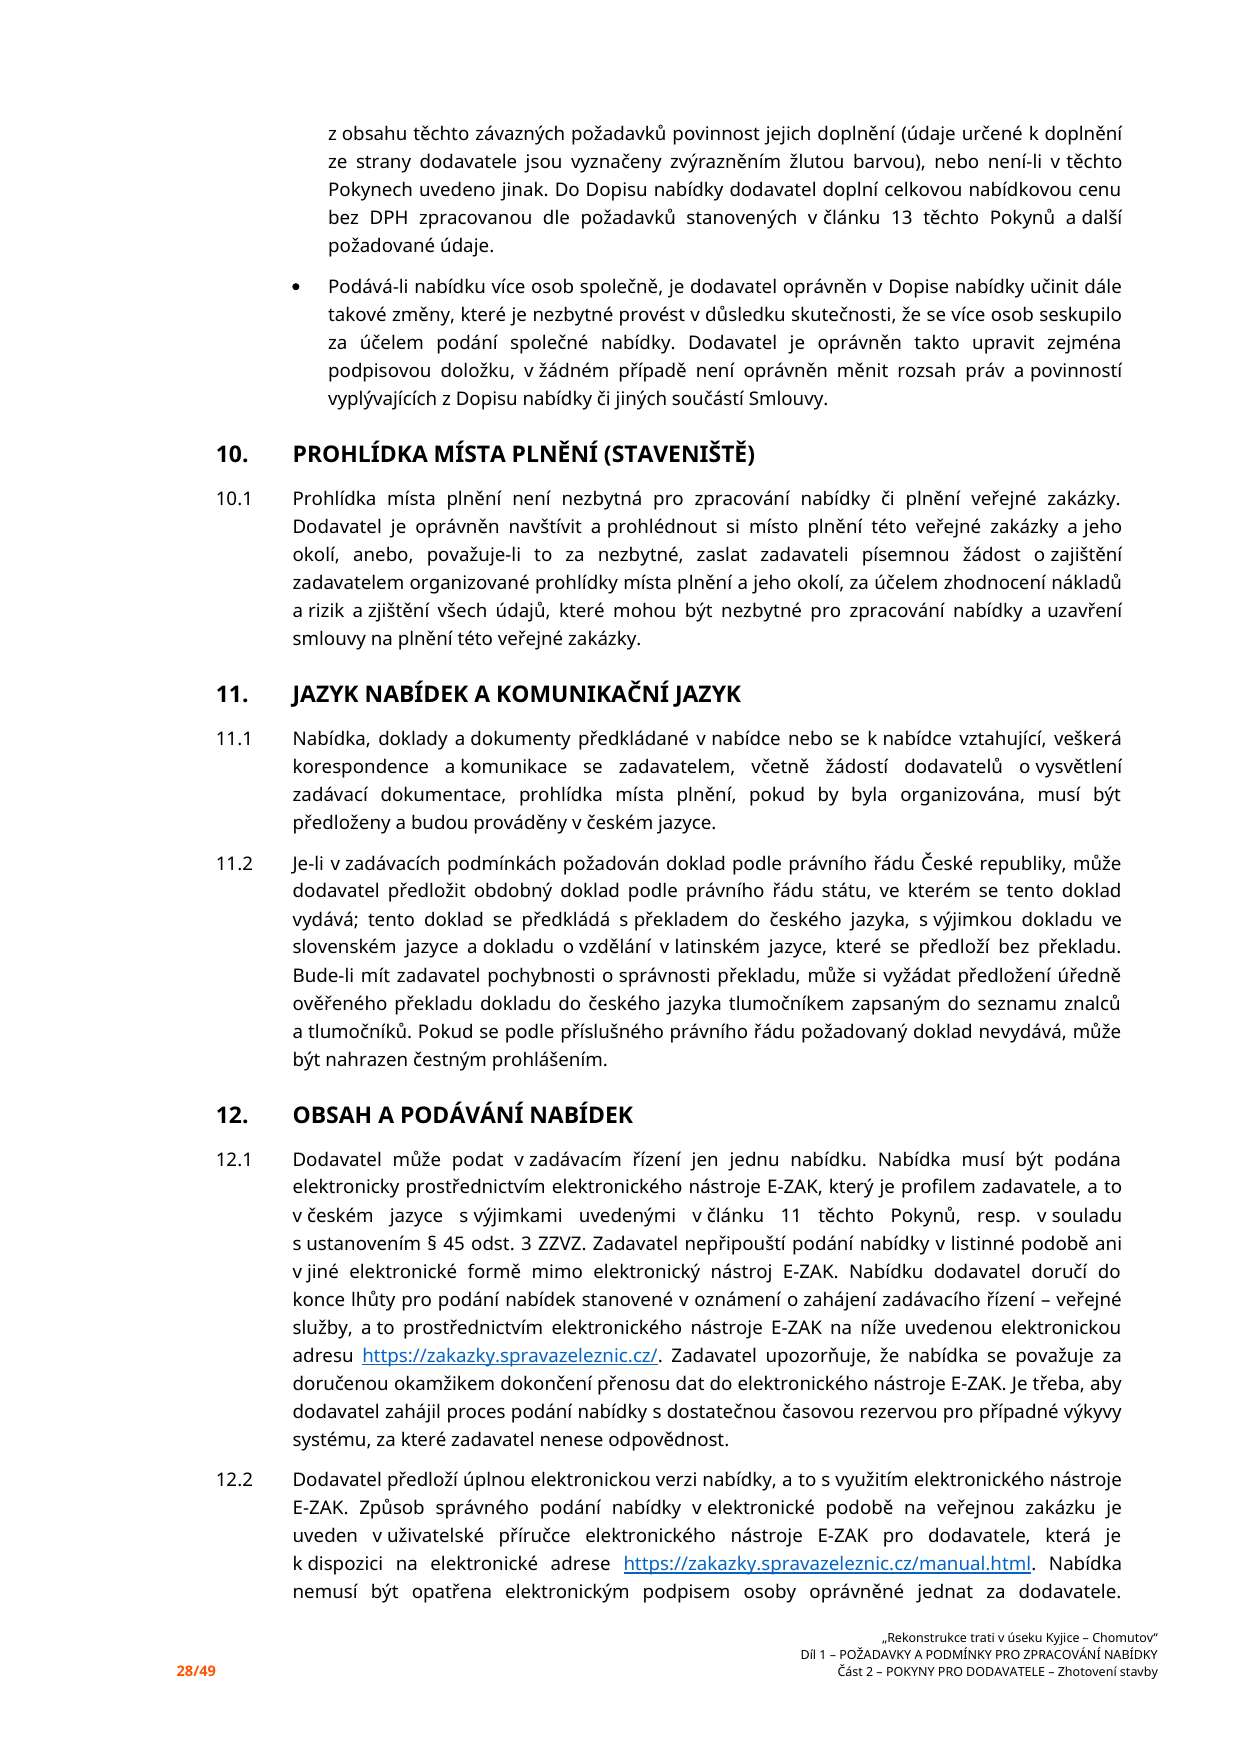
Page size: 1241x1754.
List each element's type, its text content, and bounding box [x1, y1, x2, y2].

text Nabídka, doklady a dokumenty předkládané v nabídce nebo se k nabídce vztahující, veškerá korespondence a komunikace se zadavatelem, včetně žádostí dodavatelů o vysvětlení zadávací dokumentace, prohlídka místa plnění, pokud by byla organizována, musí být předloženy a budou prováděny v českém jazyce. [216, 725, 1122, 835]
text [216, 1467, 1122, 1604]
text JAZYK NABÍDEK A KOMUNIKAČNÍ JAZYK [216, 678, 1122, 709]
text PROHLÍDKA MÍSTA PLNĚNÍ (STAVENIŠTĚ) [216, 438, 1122, 469]
text OBSAH a PODÁVÁNÍ NABÍDEK [216, 1099, 1122, 1130]
text Prohlídka místa plnění není nezbytná pro zpracování nabídky či plnění veřejné zakázky. Dodavatel je oprávněn navštívit a prohlédnout si místo plnění této veřejné zakázky a jeho okolí, anebo, považuje-li to za nezbytné, zaslat zadavateli písemnou žádost o zajištění zadavatelem organizované prohlídky místa plnění a jeho okolí, za účelem zhodnocení nákladů a rizik a zjištění všech údajů, které mohou být nezbytné pro zpracování nabídky a uzavření smlouvy na plnění této veřejné zakázky. [216, 485, 1122, 651]
text Dodavatel může podat v zadávacím řízení jen jednu nabídku. Nabídka musí být podána elektronicky prostřednictvím elektronického nástroje E-ZAK, který je profilem zadavatele, a to v českém jazyce s výjimkami uvedenými v článku 11 těchto Pokynů, resp. v souladu s ustanovením § 45 odst. 3 ZZVZ. Zadavatel nepřipouští podání nabídky v listinné podobě ani v jiné elektronické formě mimo elektronický nástroj E-ZAK. Nabídku dodavatel doručí do konce lhůty pro podání nabídek stanovené v oznámení o zahájení zadávacího řízení – veřejné služby, a to prostřednictvím elektronického nástroje E-ZAK na níže uvedenou elektronickou adresu https://zakazky.spravazeleznic.cz/. Zadavatel upozorňuje, že nabídka se považuje za doručenou okamžikem dokončení přenosu dat do elektronického nástroje E-ZAK. Je třeba, aby dodavatel zahájil proces podání nabídky s dostatečnou časovou rezervou pro případné výkyvy systému, za které zadavatel nenese odpovědnost. [216, 1146, 1122, 1452]
text Je-li v zadávacích podmínkách požadován doklad podle právního řádu České republiky, může dodavatel předložit obdobný doklad podle právního řádu státu, ve kterém se tento doklad vydává; tento doklad se předkládá s překladem do českého jazyka, s výjimkou dokladu ve slovenském jazyce a dokladu o vzdělání v latinském jazyce, které se předloží bez překladu. Bude-li mít zadavatel pochybnosti o správnosti překladu, může si vyžádat předložení úředně ověřeného překladu dokladu do českého jazyka tlumočníkem zapsaným do seznamu znalců a tlumočníků. Pokud se podle příslušného právního řádu požadovaný doklad nevydává, může být nahrazen čestným prohlášením. [216, 850, 1122, 1071]
text Podává-li nabídku více osob společně, je dodavatel oprávněn v Dopise nabídky učinit dále takové změny, které je nezbytné provést v důsledku skutečnosti, že se více osob seskupilo za účelem podání společné nabídky. Dodavatel je oprávněn takto upravit zejména podpisovou doložku, v žádném případě není oprávněn měnit rozsah práv a povinností vyplývajících z Dopisu nabídky či jiných součástí Smlouvy. [292, 273, 1122, 411]
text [292, 121, 1122, 258]
